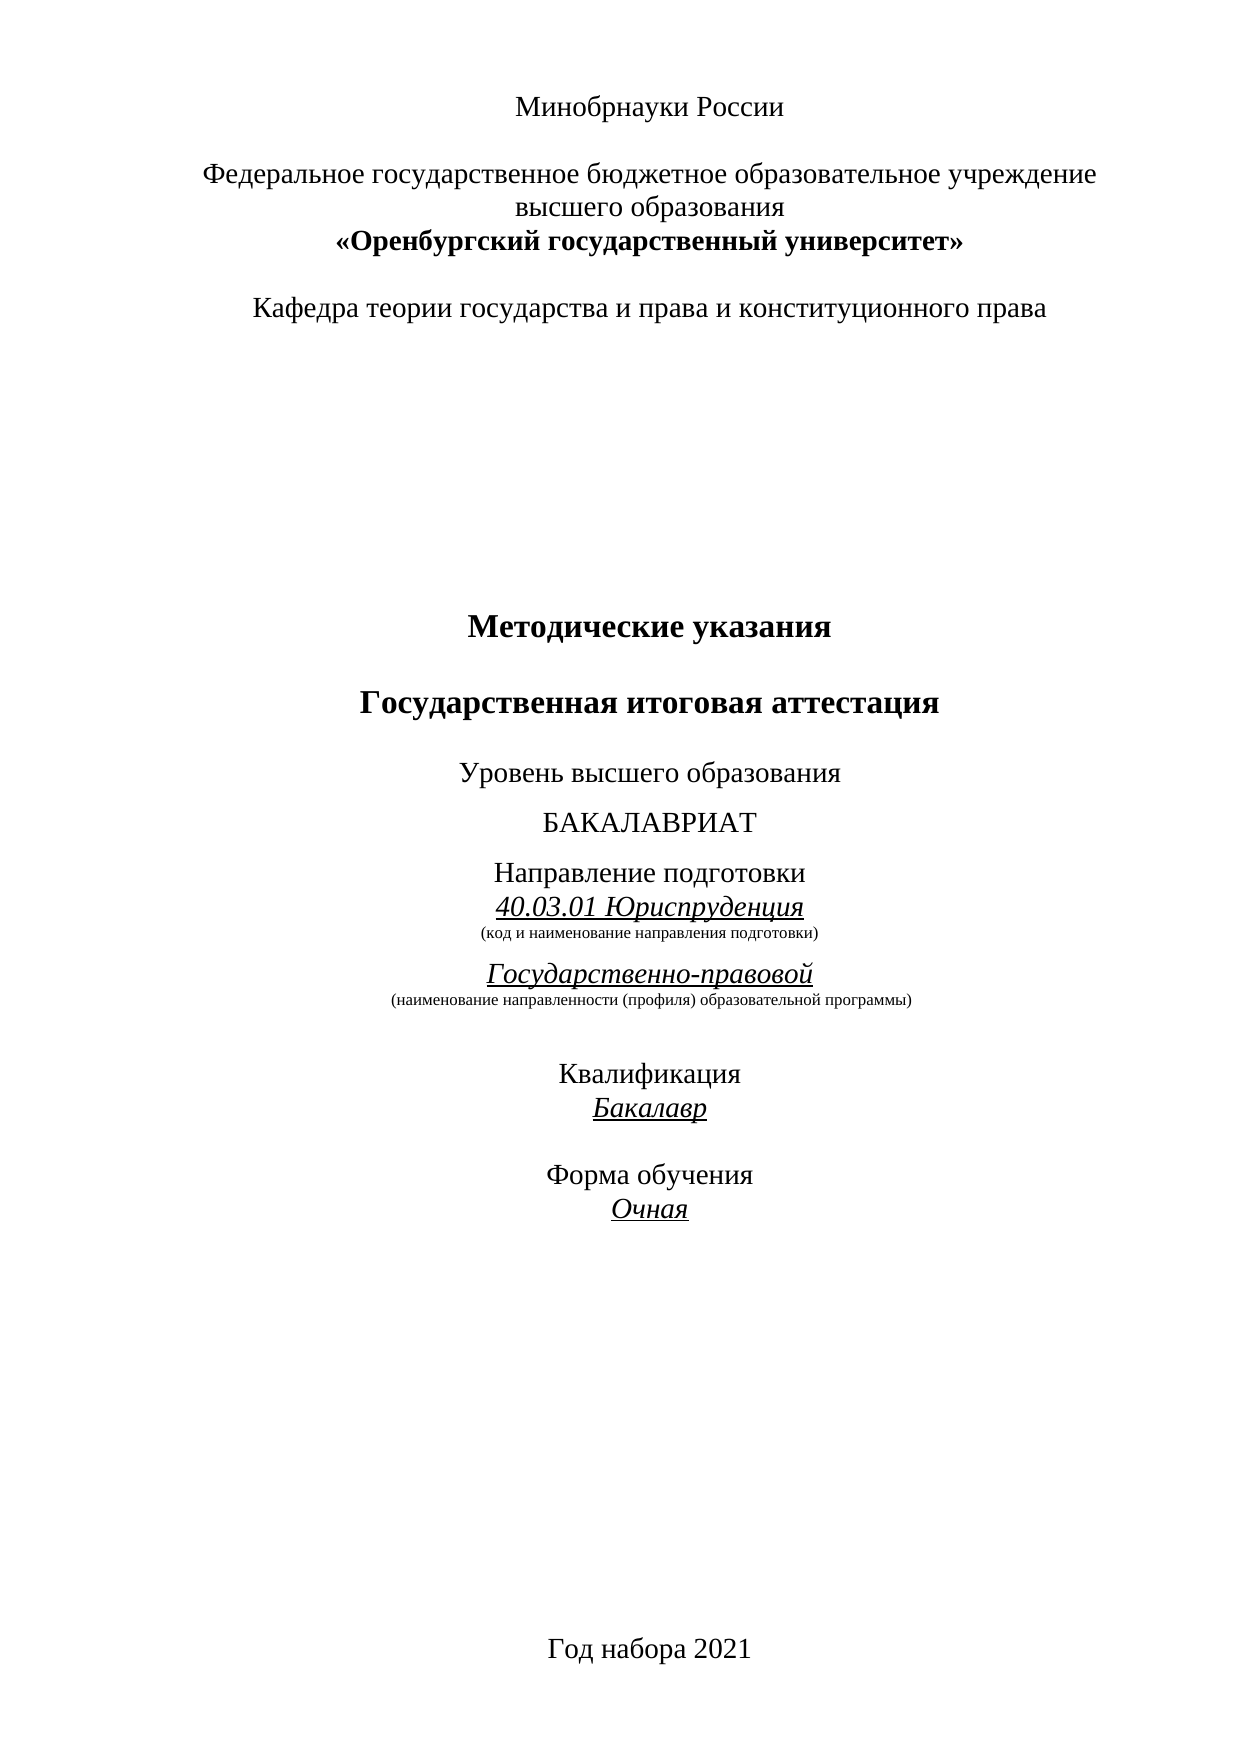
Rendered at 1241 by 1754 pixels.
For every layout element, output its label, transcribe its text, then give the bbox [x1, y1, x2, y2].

text Очная [118, 1191, 1181, 1224]
text Квалификация [118, 1057, 1181, 1090]
text Форма обучения [118, 1157, 1181, 1191]
text Методические указания [118, 606, 1181, 644]
text Бакалавр [118, 1090, 1181, 1124]
text 40.03.01 Юриспруденция [118, 889, 1181, 922]
text (код и наименование направления подготовки) [118, 922, 1181, 956]
text Кафедра теории государства и права и конституционного права [118, 290, 1181, 323]
text Направление подготовки [118, 855, 1181, 889]
text БАКАЛАВРИАТ [118, 805, 1181, 838]
text Государственная итоговая аттестация [118, 683, 1181, 721]
text (наименование направленности (профиля) образовательной программы) [118, 989, 1181, 1023]
text высшего образования [118, 189, 1181, 223]
text «Оренбургский государственный университет» [118, 223, 1181, 256]
text Государственно-правовой [118, 956, 1181, 989]
text Федеральное государственное бюджетное образовательное учреждение [118, 156, 1181, 189]
text Год набора 2021 [118, 1632, 1181, 1665]
text Уровень высшего образования [118, 755, 1181, 788]
text Минобрнауки России [118, 89, 1181, 122]
